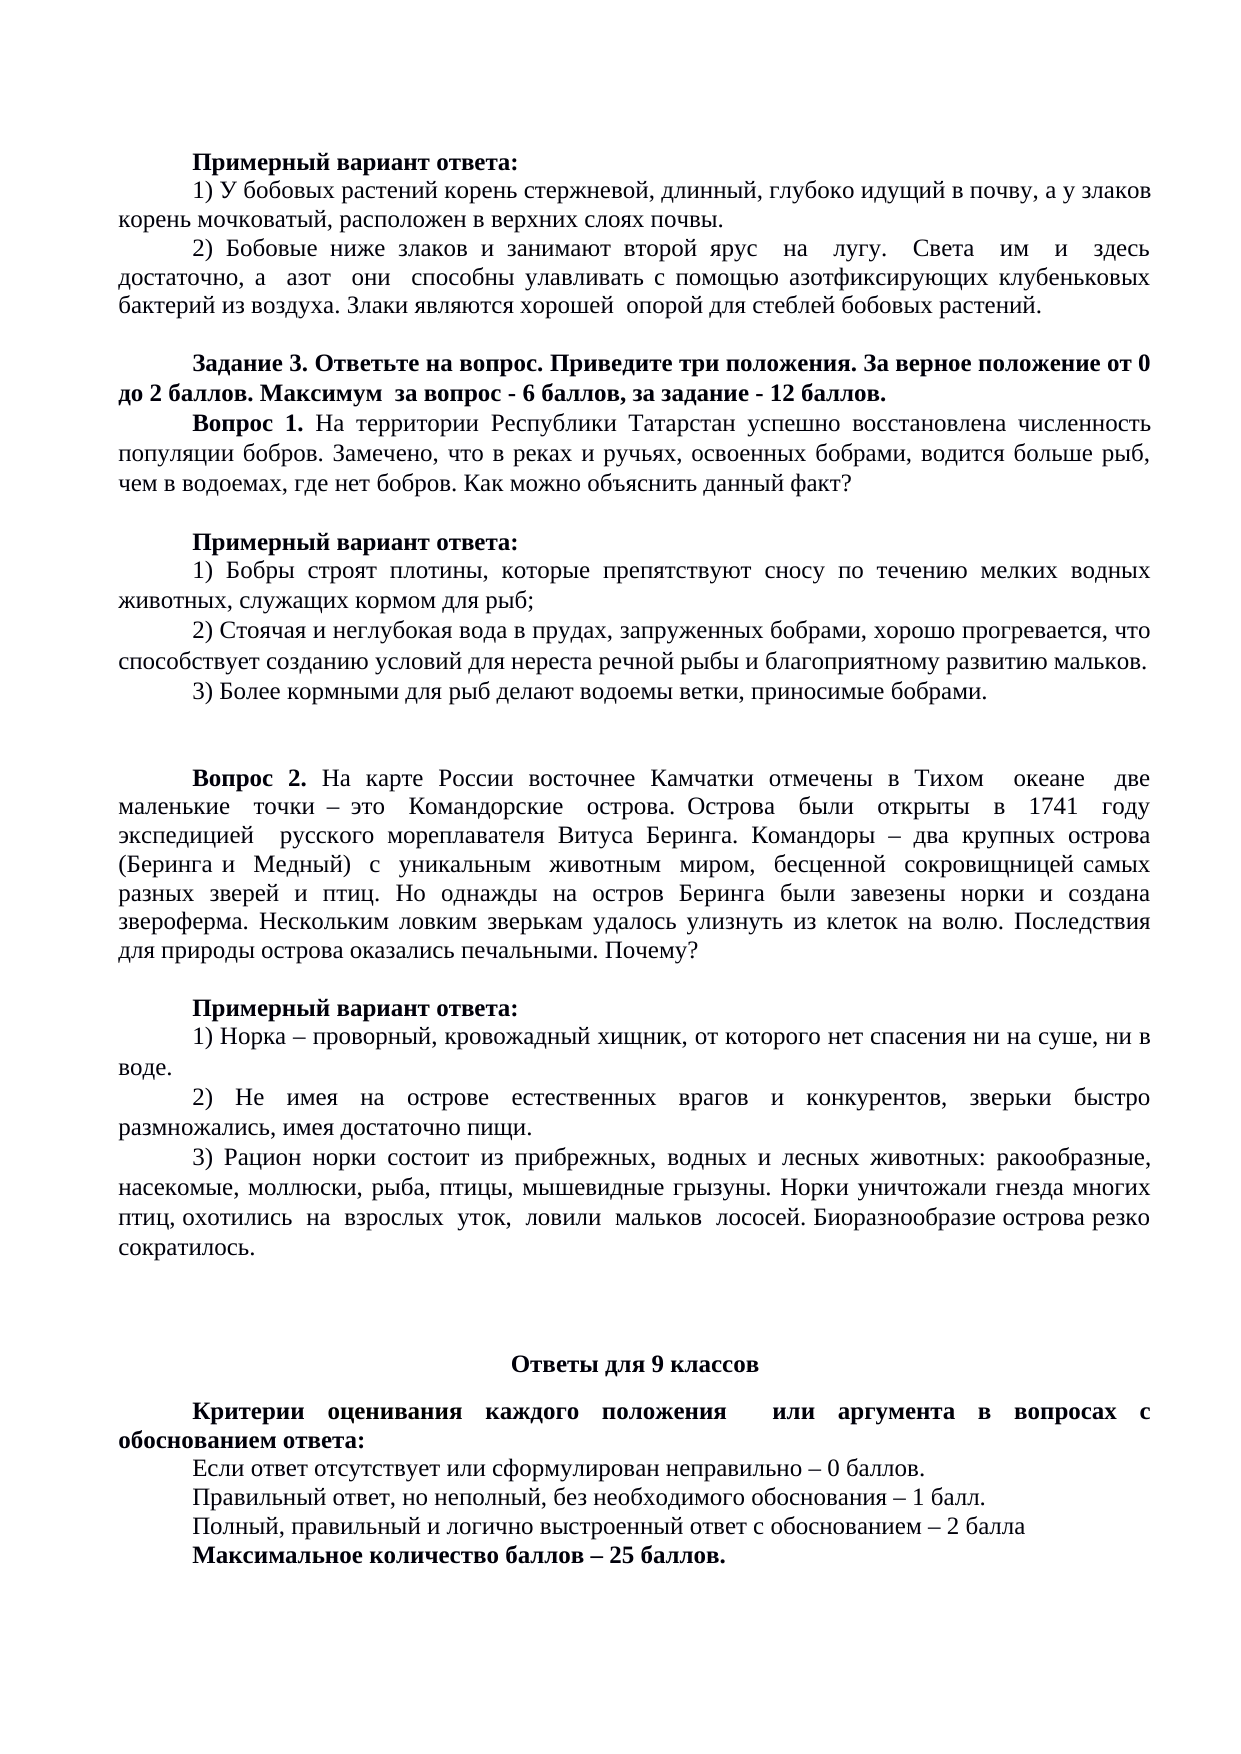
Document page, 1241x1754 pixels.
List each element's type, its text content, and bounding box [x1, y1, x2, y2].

text 1) Норка – проворный, кровожадный хищник, от которого нет спасения ни на суше, ни в воде. [118, 1021, 1152, 1080]
text Примерный вариант ответа: [118, 147, 1152, 176]
text Ответы для 9 классов [118, 1349, 1152, 1378]
text 1) Бобры строят плотины, которые препятствуют сносу по течению мелких водных животных, служащих кормом для рыб; [118, 555, 1152, 614]
text Вопрос 2. На карте России восточнее Камчатки отмечены в Тихом океане две маленькие точки – это Командорские острова. Острова были открыты в 1741 году экспедицией русского мореплавателя Витуса Беринга. Командоры – два крупных острова (Беринга и Медный) с уникальным животным миром, бесценной сокровищницей самых разных зверей и птиц. Но однажды на остров Беринга были завезены норки и создана звероферма. Нескольким ловким зверькам удалось улизнуть из клеток на волю. Последствия для природы острова оказались печальными. Почему? [118, 763, 1152, 964]
text 2) Не имея на острове естественных врагов и конкурентов, зверьки быстро размножались, имея достаточно пищи. [118, 1082, 1152, 1141]
text 3) Рацион норки состоит из прибрежных, водных и лесных животных: ракообразные, насекомые, моллюски, рыба, птицы, мышевидные грызуны. Норки уничтожали гнезда многих птиц, охотились на взрослых уток, ловили мальков лососей. Биоразнообразие острова резко сократилось. [118, 1142, 1152, 1261]
text Максимальное количество баллов – 25 баллов. [118, 1540, 1152, 1568]
text 1) У бобовых растений корень стержневой, длинный, глубоко идущий в почву, а у злаков корень мочковатый, расположен в верхних слоях почвы. [118, 176, 1152, 233]
text Вопрос 1. На территории Республики Татарстан успешно восстановлена численность популяции бобров. Замечено, что в реках и ручьях, освоенных бобрами, водится больше рыб, чем в водоемах, где нет бобров. Как можно объяснить данный факт? [118, 408, 1152, 497]
text Если ответ отсутствует или сформулирован неправильно – 0 баллов. [118, 1453, 1152, 1482]
text Полный, правильный и логично выстроенный ответ с обоснованием – 2 балла [118, 1511, 1152, 1540]
text Критерии оценивания каждого положения или аргумента в вопросах с обоснованием ответа: [118, 1396, 1152, 1453]
text Примерный вариант ответа: [118, 993, 1152, 1021]
text Правильный ответ, но неполный, без необходимого обоснования – 1 балл. [118, 1482, 1152, 1511]
text 3) Более кормными для рыб делают водоемы ветки, приносимые бобрами. [118, 676, 1152, 704]
text Задание 3. Ответьте на вопрос. Приведите три положения. За верное положение от 0 до 2 баллов. Максимум за вопрос - 6 баллов, за задание - 12 баллов. [118, 348, 1152, 407]
text 2) Бобовые ниже злаков и занимают второй ярус на лугу. Света им и здесь достаточно, а азот они способны улавливать с помощью азотфиксирующих клубеньковых бактерий из воздуха. Злаки являются хорошей опорой для стеблей бобовых растений. [118, 233, 1152, 319]
text 2) Стоячая и неглубокая вода в прудах, запруженных бобрами, хорошо прогревается, что способствует созданию условий для нереста речной рыбы и благоприятному развитию мальков. [118, 616, 1152, 674]
text Примерный вариант ответа: [118, 527, 1152, 555]
